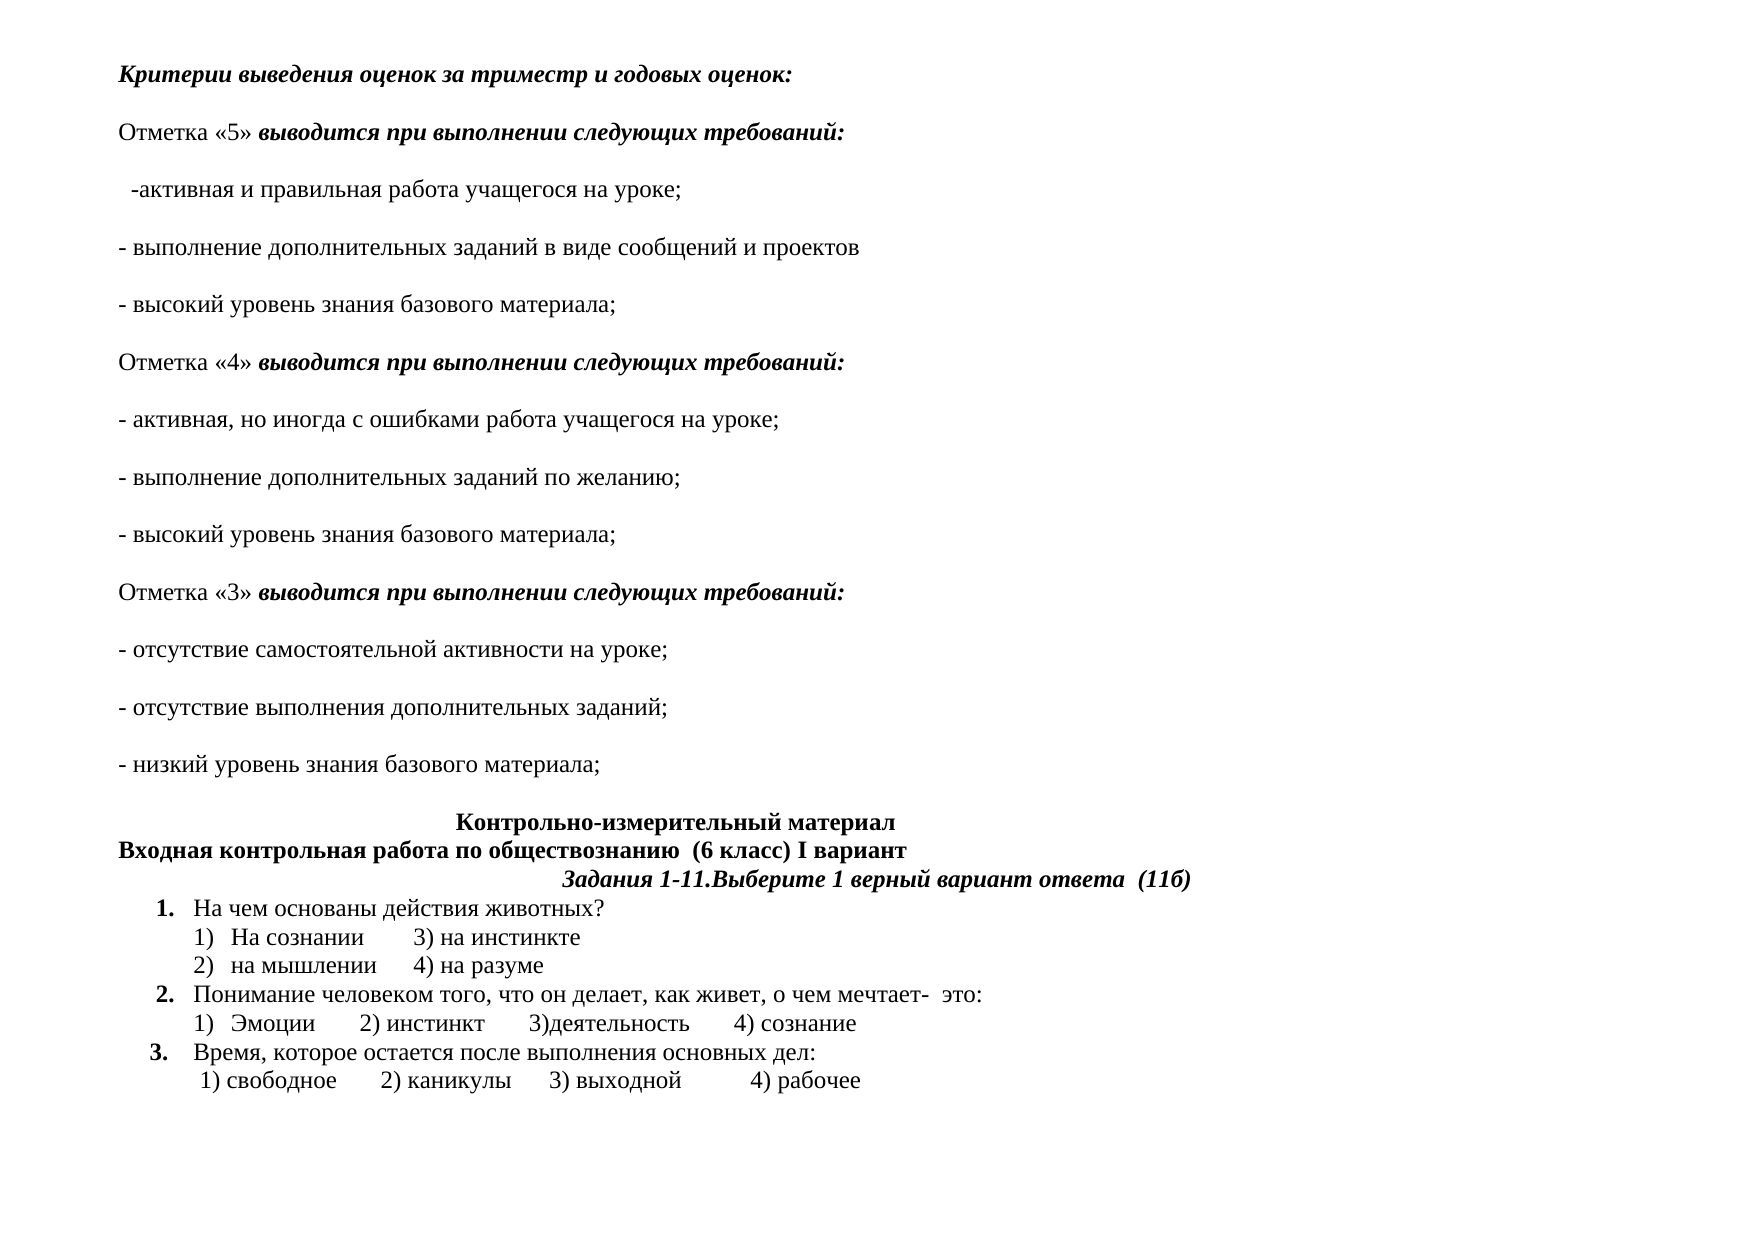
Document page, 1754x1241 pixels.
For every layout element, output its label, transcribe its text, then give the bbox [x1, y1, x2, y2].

list Эмоции 2) инстинкт 3)деятельность 4) сознание [193, 1008, 1636, 1037]
list Понимание человеком того, что он делает, как живет, о чем мечтает- это: [156, 979, 1636, 1008]
text 1) свободное 2) каникулы 3) выходной 4) рабочее [118, 1065, 1636, 1094]
text Критерии выведения оценок за триместр и годовых оценок: Отметка «5» выводится при выполнении следующих требований: -активная и правильная работа учащегося на уроке; - выполнение дополнительных заданий в виде сообщений и проектов - высокий уровень знания базового материала; Отметка «4» выводится при выполнении следующих требований: - активная, но иногда с ошибками работа учащегося на уроке; - выполнение дополнительных заданий по желанию; - высокий уровень знания базового материала; Отметка «3» выводится при выполнении следующих требований: - отсутствие самостоятельной активности на уроке; - отсутствие выполнения дополнительных заданий; - низкий уровень знания базового материала; [118, 59, 1636, 778]
list на мышлении 4) на разуме [193, 950, 1636, 979]
list На сознании 3) на инстинкте [193, 922, 1636, 950]
text Контрольно-измерительный материал [118, 807, 1636, 835]
text Задания 1-11.Выберите 1 верный вариант ответа (11б) [118, 864, 1636, 893]
list На чем основаны действия животных? [156, 893, 1636, 922]
text Входная контрольная работа по обществознанию (6 класс) I вариант [118, 835, 1636, 864]
text 3. Время, которое остается после выполнения основных дел: [118, 1037, 1636, 1065]
